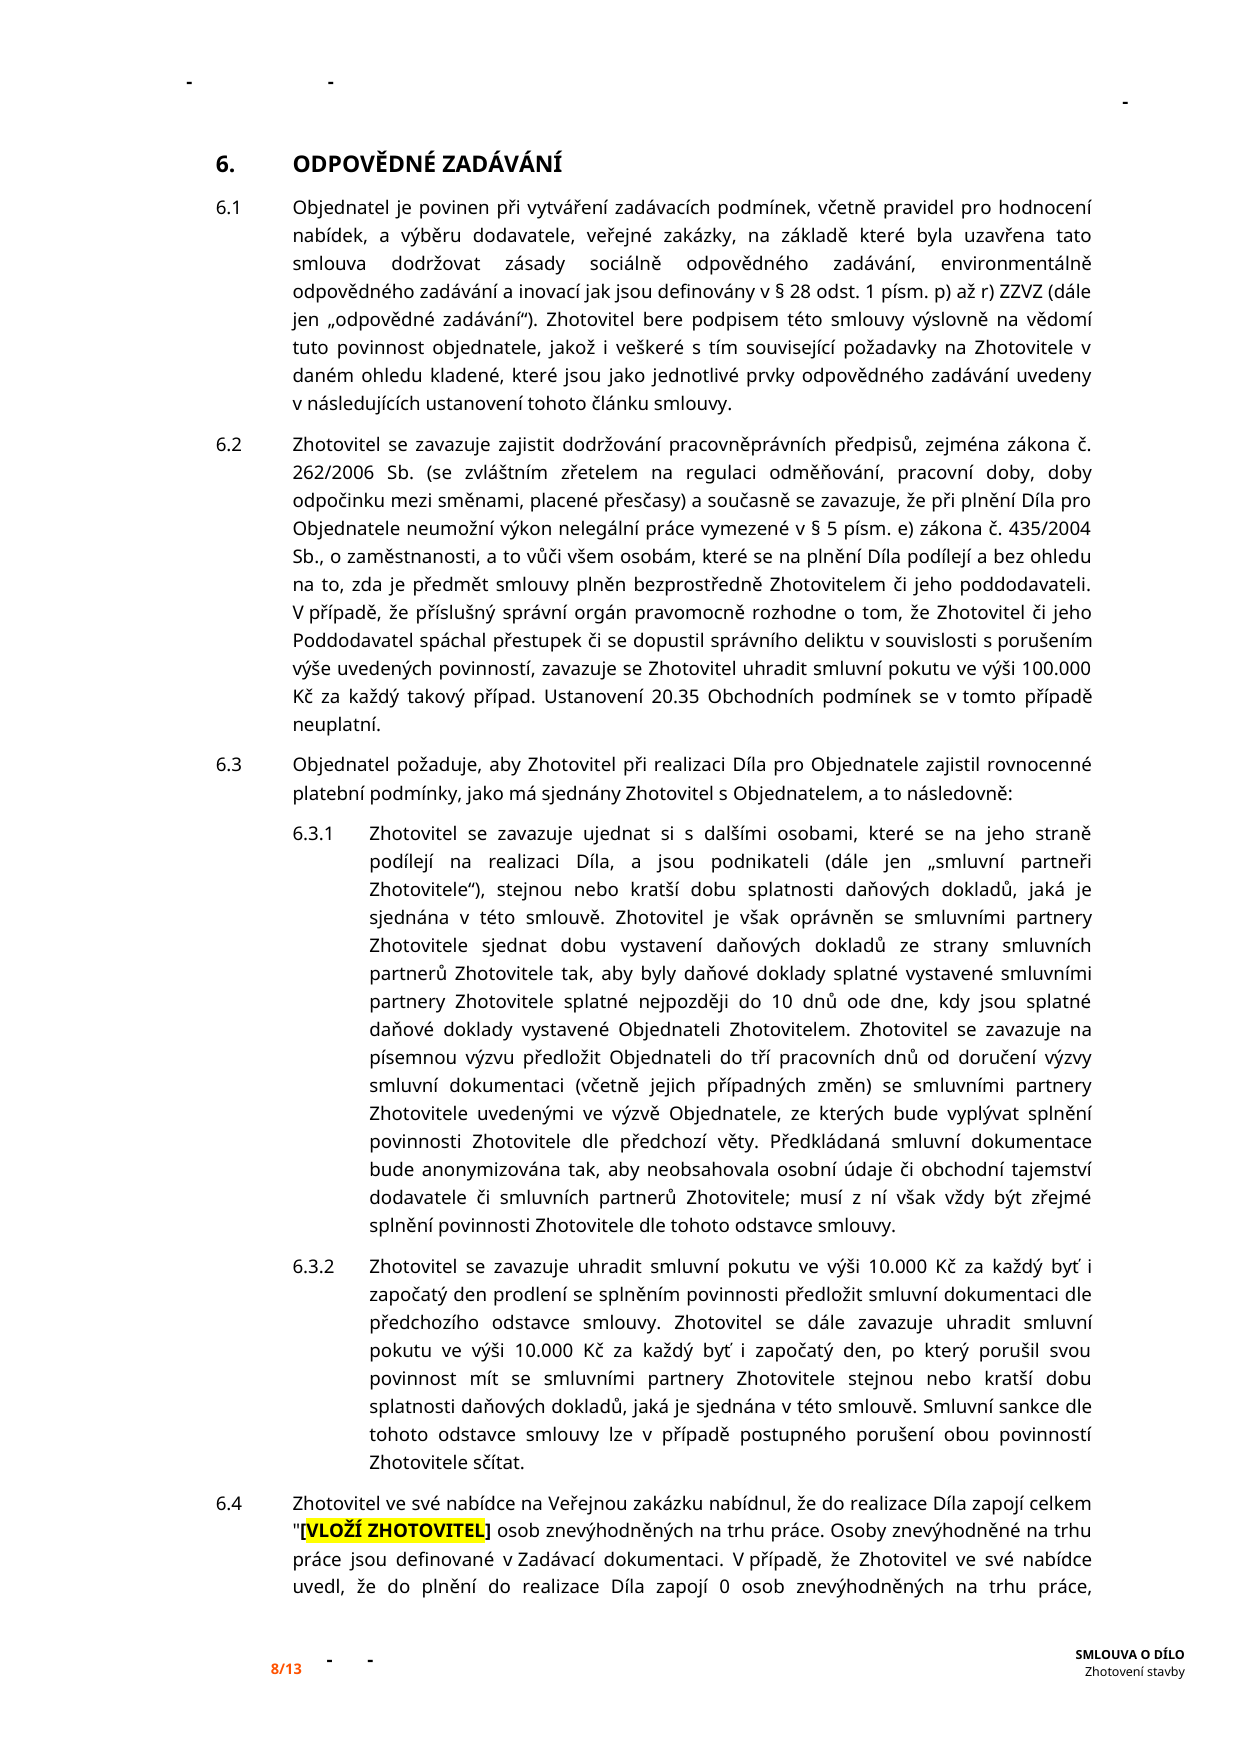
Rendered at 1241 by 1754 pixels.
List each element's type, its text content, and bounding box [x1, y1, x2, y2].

list Objednatel je povinen při vytváření zadávacích podmínek, včetně pravidel pro hodnocení nabídek, a výběru dodavatele, veřejné zakázky, na základě které byla uzavřena tato smlouva dodržovat zásady sociálně odpovědného zadávání, environmentálně odpovědného zadávání a inovací jak jsou definovány v § 28 odst. 1 písm. p) až r) ZZVZ (dále jen „odpovědné zadávání“). Zhotovitel bere podpisem této smlouvy výslovně na vědomí tuto povinnost objednatele, jakož i veškeré s tím související požadavky na Zhotovitele v daném ohledu kladené, které jsou jako jednotlivé prvky odpovědného zadávání uvedeny v následujících ustanovení tohoto článku smlouvy. [216, 194, 1093, 416]
list Zhotovitel se zavazuje zajistit dodržování pracovněprávních předpisů, zejména zákona č. 262/2006 Sb. (se zvláštním zřetelem na regulaci odměňování, pracovní doby, doby odpočinku mezi směnami, placené přesčasy) a současně se zavazuje, že při plnění Díla pro Objednatele neumožní výkon nelegální práce vymezené v § 5 písm. e) zákona č. 435/2004 Sb., o zaměstnanosti, a to vůči všem osobám, které se na plnění Díla podílejí a bez ohledu na to, zda je předmět smlouvy plněn bezprostředně Zhotovitelem či jeho poddodavateli. V případě, že příslušný správní orgán pravomocně rozhodne o tom, že Zhotovitel či jeho Poddodavatel spáchal přestupek či se dopustil správního deliktu v souvislosti s porušením výše uvedených povinností, zavazuje se Zhotovitel uhradit smluvní pokutu ve výši 100.000 Kč za každý takový případ. Ustanovení 20.35 Obchodních podmínek se v tomto případě neuplatní. [216, 431, 1093, 737]
list Zhotovitel se zavazuje uhradit smluvní pokutu ve výši 10.000 Kč za každý byť i započatý den prodlení se splněním povinnosti předložit smluvní dokumentaci dle předchozího odstavce smlouvy. Zhotovitel se dále zavazuje uhradit smluvní pokutu ve výši 10.000 Kč za každý byť i započatý den, po který porušil svou povinnost mít se smluvními partnery Zhotovitele stejnou nebo kratší dobu splatnosti daňových dokladů, jaká je sjednána v této smlouvě. Smluvní sankce dle tohoto odstavce smlouvy lze v případě postupného porušení obou povinností Zhotovitele sčítat. [292, 1253, 1093, 1475]
list ODPOVĚDNÉ ZADÁVÁNÍ [216, 147, 1093, 179]
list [216, 1490, 1093, 1599]
list Objednatel požaduje, aby Zhotovitel při realizaci Díla pro Objednatele zajistil rovnocenné platební podmínky, jako má sjednány Zhotovitel s Objednatelem, a to následovně: [216, 752, 1093, 805]
list Zhotovitel se zavazuje ujednat si s dalšími osobami, které se na jeho straně podílejí na realizaci Díla, a jsou podnikateli (dále jen „smluvní partneři Zhotovitele“), stejnou nebo kratší dobu splatnosti daňových dokladů, jaká je sjednána v této smlouvě. Zhotovitel je však oprávněn se smluvními partnery Zhotovitele sjednat dobu vystavení daňových dokladů ze strany smluvních partnerů Zhotovitele tak, aby byly daňové doklady splatné vystavené smluvními partnery Zhotovitele splatné nejpozději do 10 dnů ode dne, kdy jsou splatné daňové doklady vystavené Objednateli Zhotovitelem. Zhotovitel se zavazuje na písemnou výzvu předložit Objednateli do tří pracovních dnů od doručení výzvy smluvní dokumentaci (včetně jejich případných změn) se smluvními partnery Zhotovitele uvedenými ve výzvě Objednatele, ze kterých bude vyplývat splnění povinnosti Zhotovitele dle předchozí věty. Předkládaná smluvní dokumentace bude anonymizována tak, aby neobsahovala osobní údaje či obchodní tajemství dodavatele či smluvních partnerů Zhotovitele; musí z ní však vždy být zřejmé splnění povinnosti Zhotovitele dle tohoto odstavce smlouvy. [292, 820, 1093, 1238]
